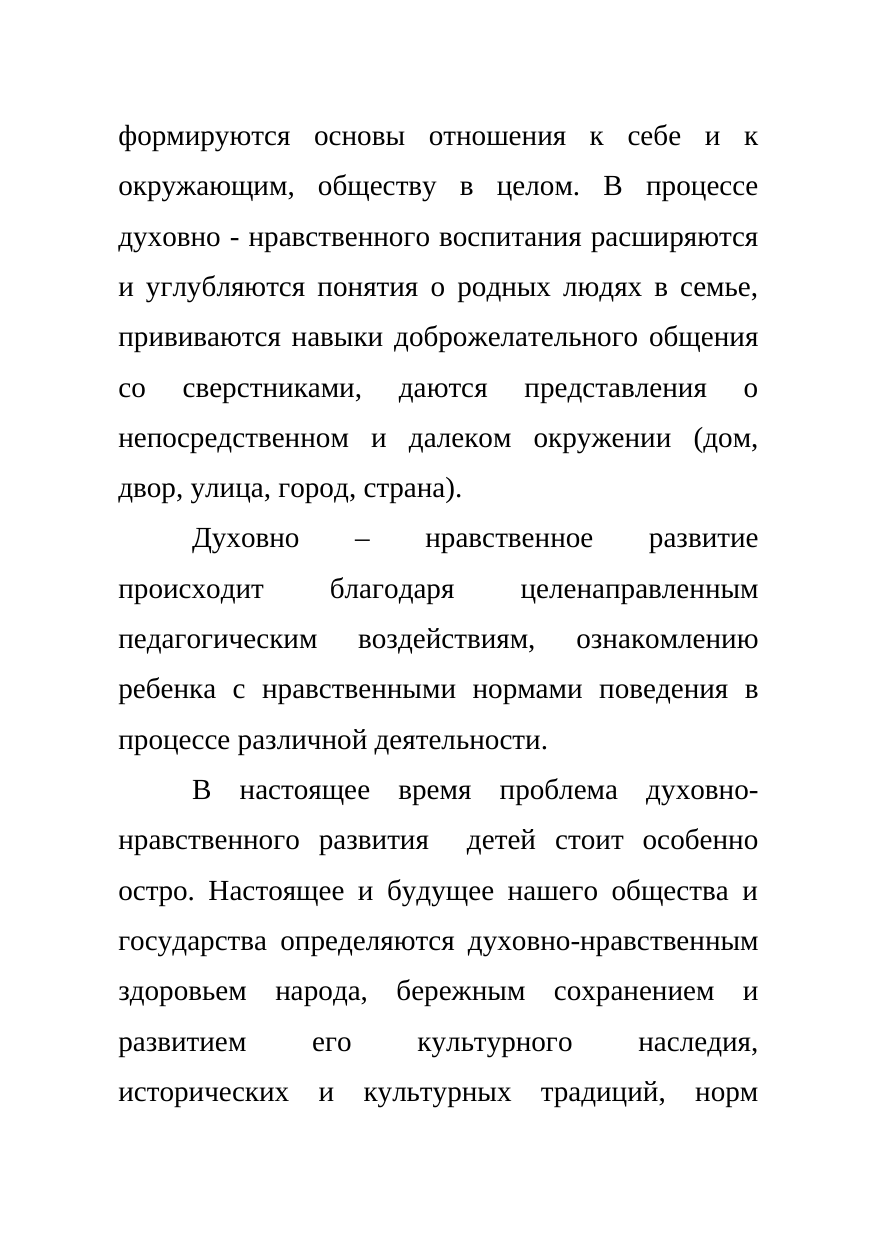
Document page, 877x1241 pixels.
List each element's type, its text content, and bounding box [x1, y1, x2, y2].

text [118, 772, 759, 1108]
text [118, 118, 759, 504]
text Духовно – нравственное развитие происходит благодаря целенаправленным педагогическим воздействиям, ознакомлению ребенка с нравственными нормами поведения в процессе различной деятельности. [118, 521, 759, 755]
